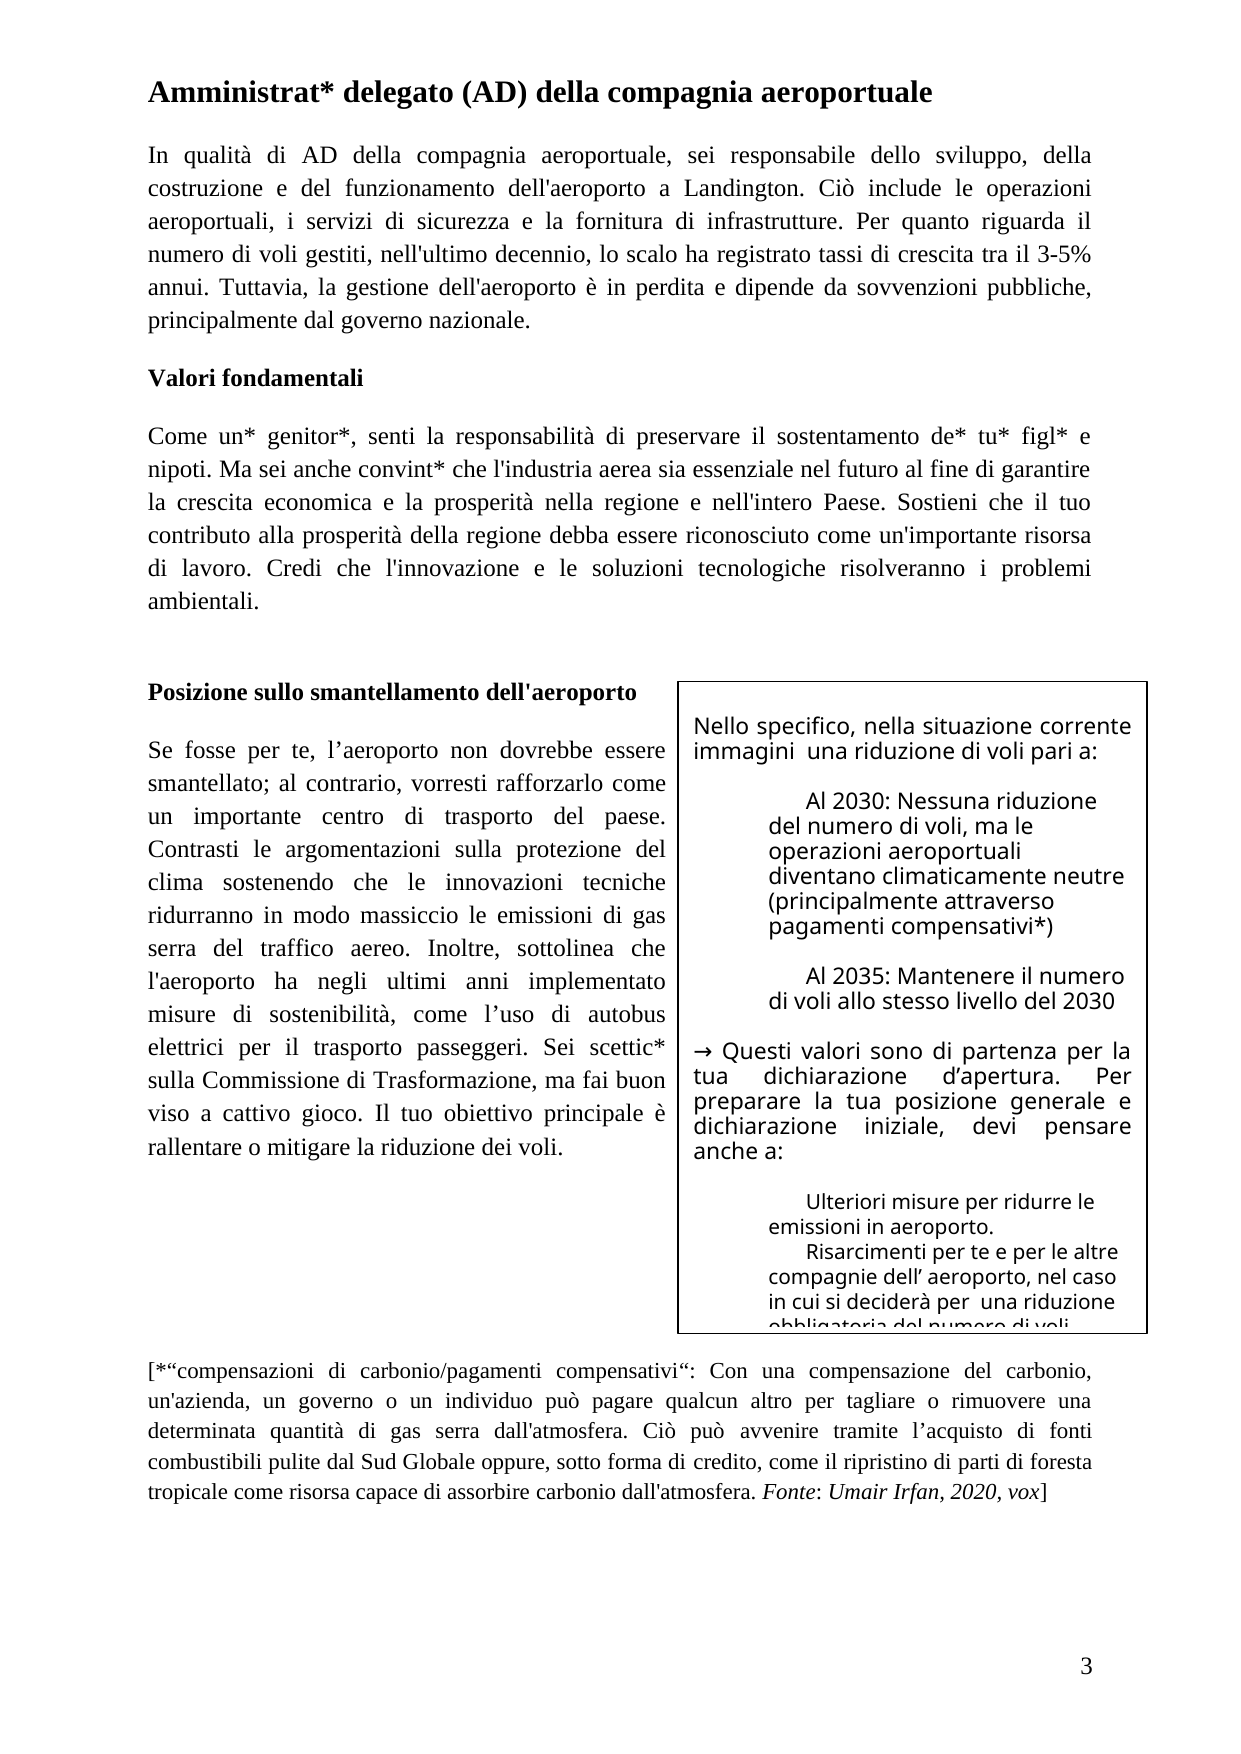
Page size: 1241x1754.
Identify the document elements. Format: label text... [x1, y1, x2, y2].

text Valori fondamentali [148, 363, 1093, 392]
text [*“compensazioni di carbonio/pagamenti compensativi“: Con una compensazione del carbonio, un'azienda, un governo o un individuo può pagare qualcun altro per tagliare o rimuovere una determinata quantità di gas serra dall'atmosfera. Ciò può avvenire tramite l’acquisto di fonti combustibili pulite dal Sud Globale oppure, sotto forma di credito, come il ripristino di parti di foresta tropicale come risorsa capace di assorbire carbonio dall'atmosfera. Fonte: Umair Irfan, 2020, vox] [148, 1357, 1093, 1504]
text Se fosse per te, l’aeroporto non dovrebbe essere smantellato; al contrario, vorresti rafforzarlo come un importante centro di trasporto del paese. Contrasti le argomentazioni sulla protezione del clima sostenendo che le innovazioni tecniche ridurranno in modo massiccio le emissioni di gas serra del traffico aereo. Inoltre, sottolinea che l'aeroporto ha negli ultimi anni implementato misure di sostenibilità, come l’uso di autobus elettrici per il trasporto passeggeri. Sei scettic* sulla Commissione di Trasformazione, ma fai buon viso a cattivo gioco. Il tuo obiettivo principale è rallentare o mitigare la riduzione dei voli. [148, 735, 677, 1160]
subtitle Posizione sullo smantellamento dell'aeroporto [148, 644, 1093, 706]
text In qualità di AD della compagnia aeroportuale, sei responsabile dello sviluppo, della costruzione e del funzionamento dell'aeroporto a Landington. Ciò include le operazioni aeroportuali, i servizi di sicurezza e la fornitura di infrastrutture. Per quanto riguarda il numero di voli gestiti, nell'ultimo decennio, lo scalo ha registrato tassi di crescita tra il 3-5% annui. Tuttavia, la gestione dell'aeroporto è in perdita e dipende da sovvenzioni pubbliche, principalmente dal governo nazionale. [148, 140, 1093, 334]
text Come un* genitor*, senti la responsabilità di preservare il sostentamento de* tu* figl* e nipoti. Ma sei anche convint* che l'industria aerea sia essenziale nel futuro al fine di garantire la crescita economica e la prosperità nella regione e nell'intero Paese. Sostieni che il tuo contributo alla prosperità della regione debba essere riconosciuto come un'importante risorsa di lavoro. Credi che l'innovazione e le soluzioni tecnologiche risolveranno i problemi ambientali. [148, 421, 1093, 615]
subtitle Amministrat* delegato (AD) della compagnia aeroportuale [148, 74, 1093, 110]
text Se fosse per te, l’aeroporto non dovrebbe essere smantellato; al contrario, vorresti rafforzarlo come un importante centro di trasporto del paese. Contrasti le argomentazioni sulla protezione del clima sostenendo che le innovazioni tecniche ridurranno in modo massiccio le emissioni di gas serra del traffico aereo. Inoltre, sottolinea che l'aeroporto ha negli ultimi anni implementato misure di sostenibilità, come l’uso di autobus elettrici per il trasporto passeggeri. Sei scettic* sulla Commissione di Trasformazione, ma fai buon viso a cattivo gioco. Il tuo obiettivo principale è rallentare o mitigare la riduzione dei voli. [679, 735, 1093, 1160]
